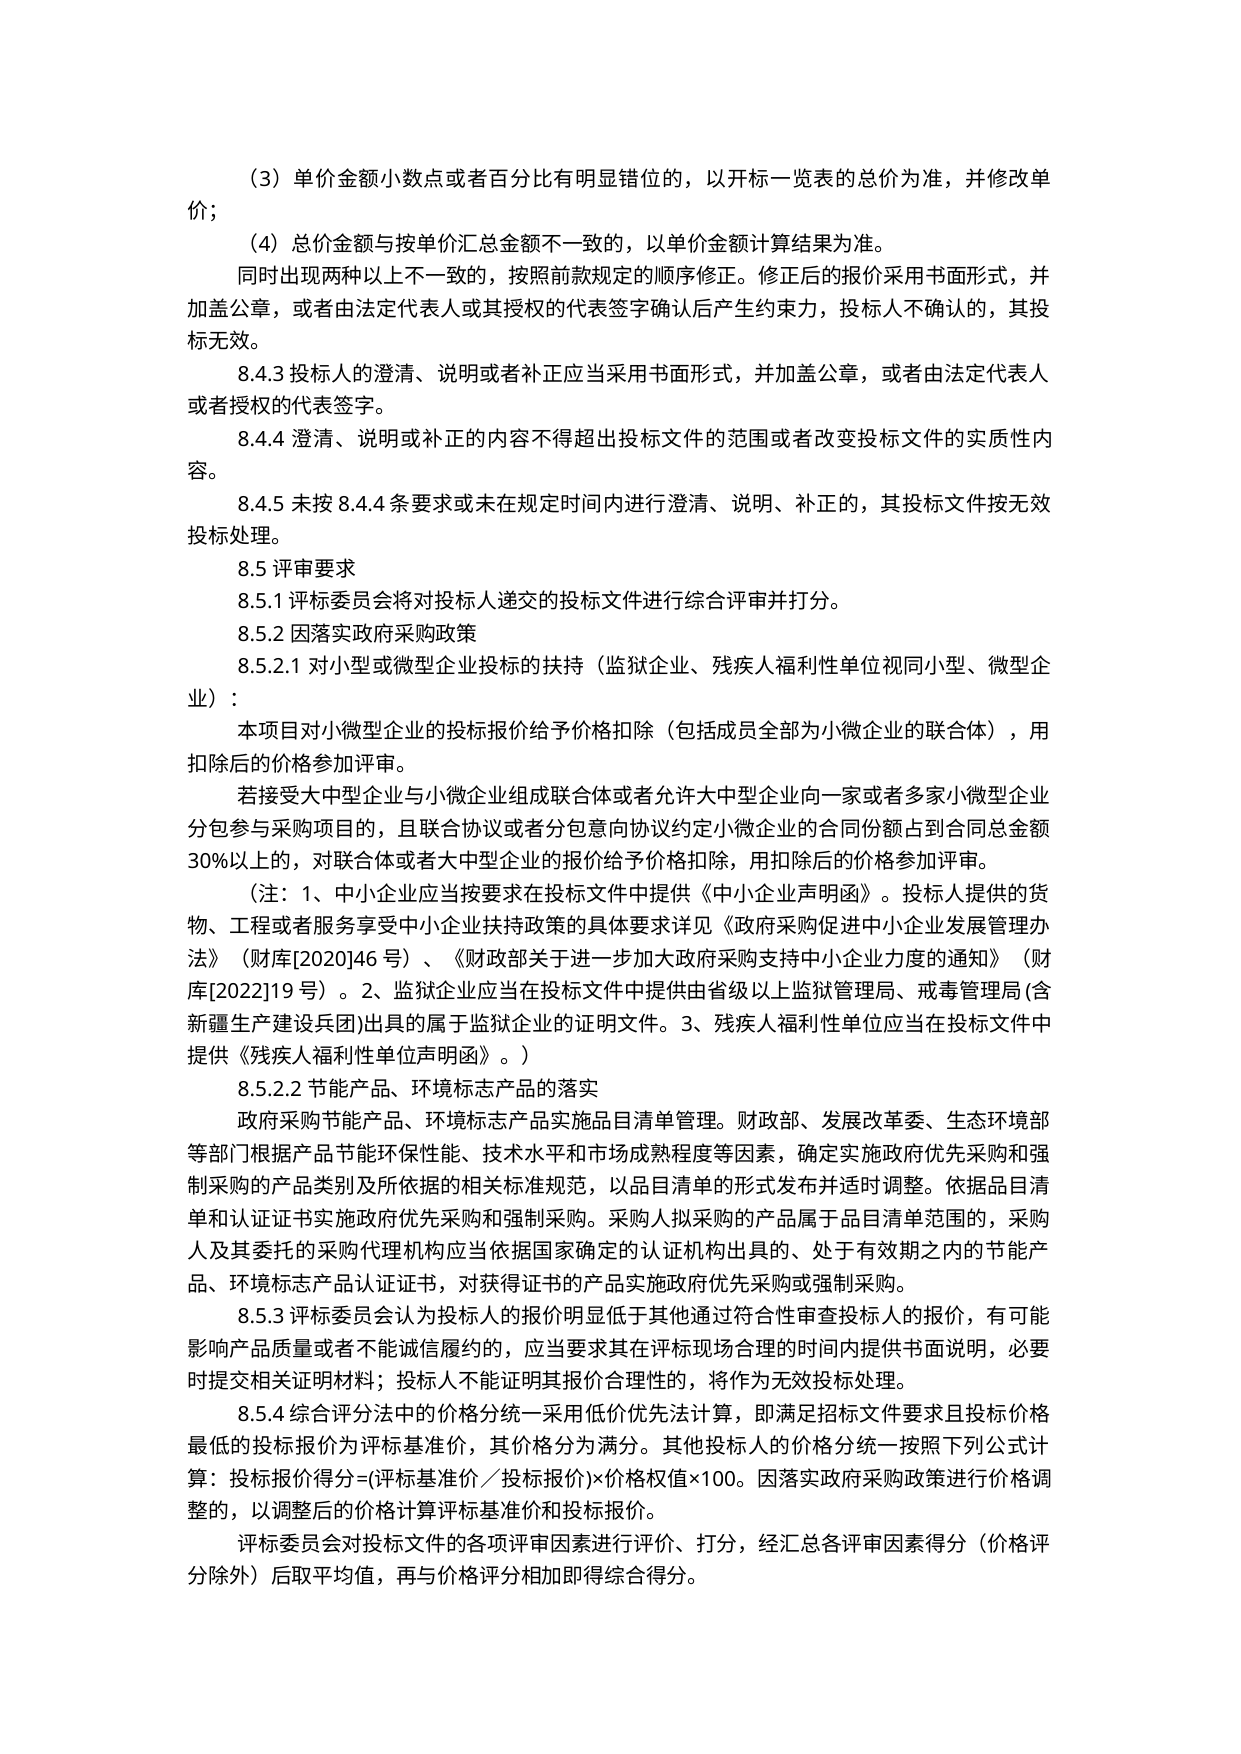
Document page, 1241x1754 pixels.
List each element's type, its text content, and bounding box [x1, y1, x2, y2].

text 本项目对小微型企业的投标报价给予价格扣除（包括成员全部为小微企业的联合体），用扣除后的价格参加评审。 [187, 714, 1053, 779]
text 若接受大中型企业与小微企业组成联合体或者允许大中型企业向一家或者多家小微型企业分包参与采购项目的，且联合协议或者分包意向协议约定小微企业的合同份额占到合同总金额30%以上的，对联合体或者大中型企业的报价给予价格扣除，用扣除后的价格参加评审。 [187, 779, 1053, 877]
text 8.4.3投标人的澄清、说明或者补正应当采用书面形式，并加盖公章，或者由法定代表人或者授权的代表签字。 [187, 357, 1053, 422]
text 8.5.2 因落实政府采购政策 [187, 617, 1053, 649]
text 8.5.2.1 对小型或微型企业投标的扶持（监狱企业、残疾人福利性单位视同小型、微型企业）： [187, 649, 1053, 714]
text 8.5.1评标委员会将对投标人递交的投标文件进行综合评审并打分。 [187, 584, 1053, 617]
text 8.4.4 澄清、说明或补正的内容不得超出投标文件的范围或者改变投标文件的实质性内容。 [187, 422, 1053, 487]
text 政府采购节能产品、环境标志产品实施品目清单管理。财政部、发展改革委、生态环境部等部门根据产品节能环保性能、技术水平和市场成熟程度等因素，确定实施政府优先采购和强制采购的产品类别及所依据的相关标准规范，以品目清单的形式发布并适时调整。依据品目清单和认证证书实施政府优先采购和强制采购。采购人拟采购的产品属于品目清单范围的，采购人及其委托的采购代理机构应当依据国家确定的认证机构出具的、处于有效期之内的节能产品、环境标志产品认证证书，对获得证书的产品实施政府优先采购或强制采购。 [187, 1104, 1053, 1299]
text 8.5.4综合评分法中的价格分统一采用低价优先法计算，即满足招标文件要求且投标价格最低的投标报价为评标基准价，其价格分为满分。其他投标人的价格分统一按照下列公式计算：投标报价得分=(评标基准价／投标报价)×价格权值×100。因落实政府采购政策进行价格调整的，以调整后的价格计算评标基准价和投标报价。 [187, 1397, 1053, 1527]
text （4）总价金额与按单价汇总金额不一致的，以单价金额计算结果为准。 [187, 227, 1053, 259]
text 8.5 评审要求 [187, 552, 1053, 584]
text 评标委员会对投标文件的各项评审因素进行评价、打分，经汇总各评审因素得分（价格评分除外）后取平均值，再与价格评分相加即得综合得分。 [187, 1527, 1053, 1592]
text 8.4.5 未按8.4.4条要求或未在规定时间内进行澄清、说明、补正的，其投标文件按无效投标处理。 [187, 487, 1053, 552]
text 8.5.3评标委员会认为投标人的报价明显低于其他通过符合性审查投标人的报价，有可能影响产品质量或者不能诚信履约的，应当要求其在评标现场合理的时间内提供书面说明，必要时提交相关证明材料；投标人不能证明其报价合理性的，将作为无效投标处理。 [187, 1299, 1053, 1397]
text 同时出现两种以上不一致的，按照前款规定的顺序修正。修正后的报价采用书面形式，并加盖公章，或者由法定代表人或其授权的代表签字确认后产生约束力，投标人不确认的，其投标无效。 [187, 259, 1053, 357]
text 8.5.2.2 节能产品、环境标志产品的落实 [187, 1072, 1053, 1104]
text （注：1、中小企业应当按要求在投标文件中提供《中小企业声明函》。投标人提供的货物、工程或者服务享受中小企业扶持政策的具体要求详见《政府采购促进中小企业发展管理办法》（财库[2020]46号）、《财政部关于进一步加大政府采购支持中小企业力度的通知》（财库[2022]19号）。2、监狱企业应当在投标文件中提供由省级以上监狱管理局、戒毒管理局(含新疆生产建设兵团)出具的属于监狱企业的证明文件。3、残疾人福利性单位应当在投标文件中提供《残疾人福利性单位声明函》。） [187, 877, 1053, 1072]
text （3）单价金额小数点或者百分比有明显错位的，以开标一览表的总价为准，并修改单价； [187, 162, 1053, 227]
